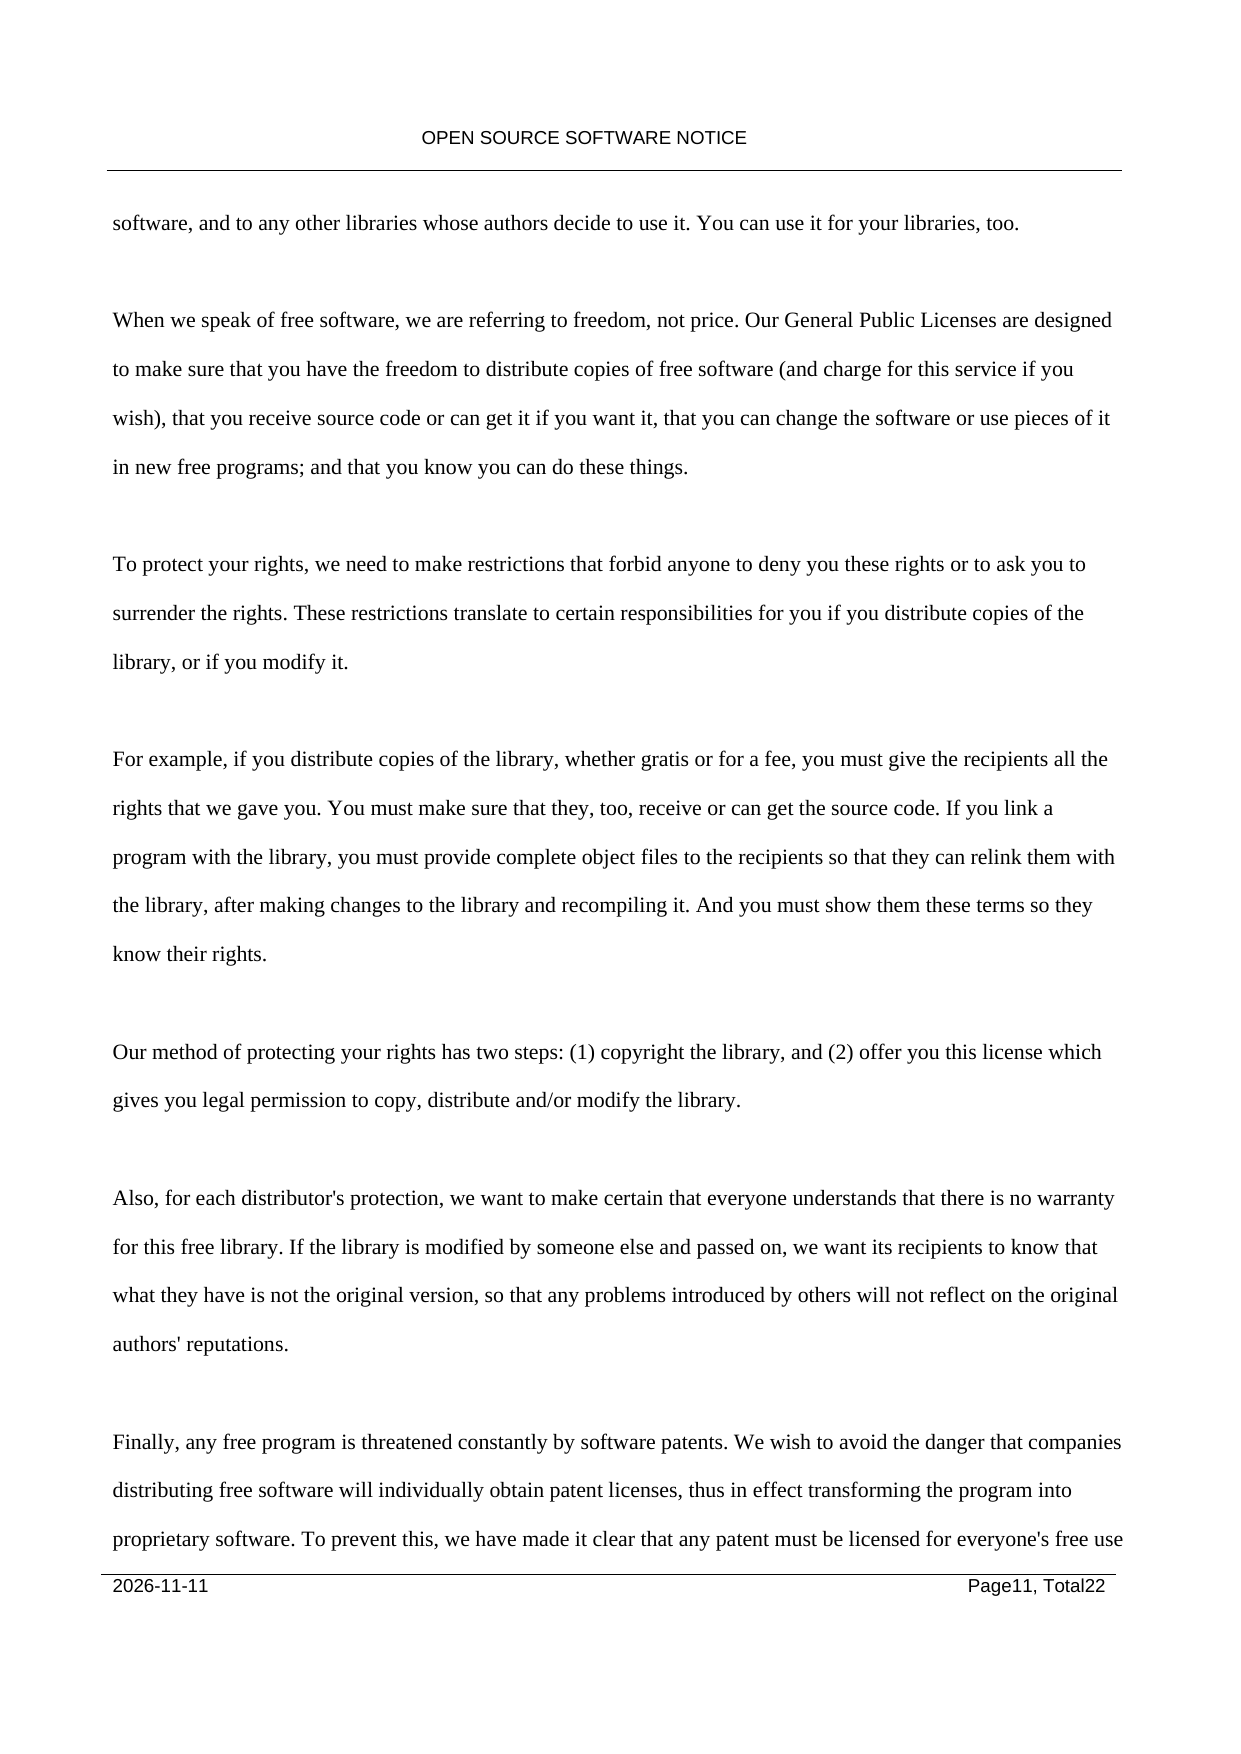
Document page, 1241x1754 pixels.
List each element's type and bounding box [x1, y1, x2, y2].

text [112, 206, 1128, 1555]
